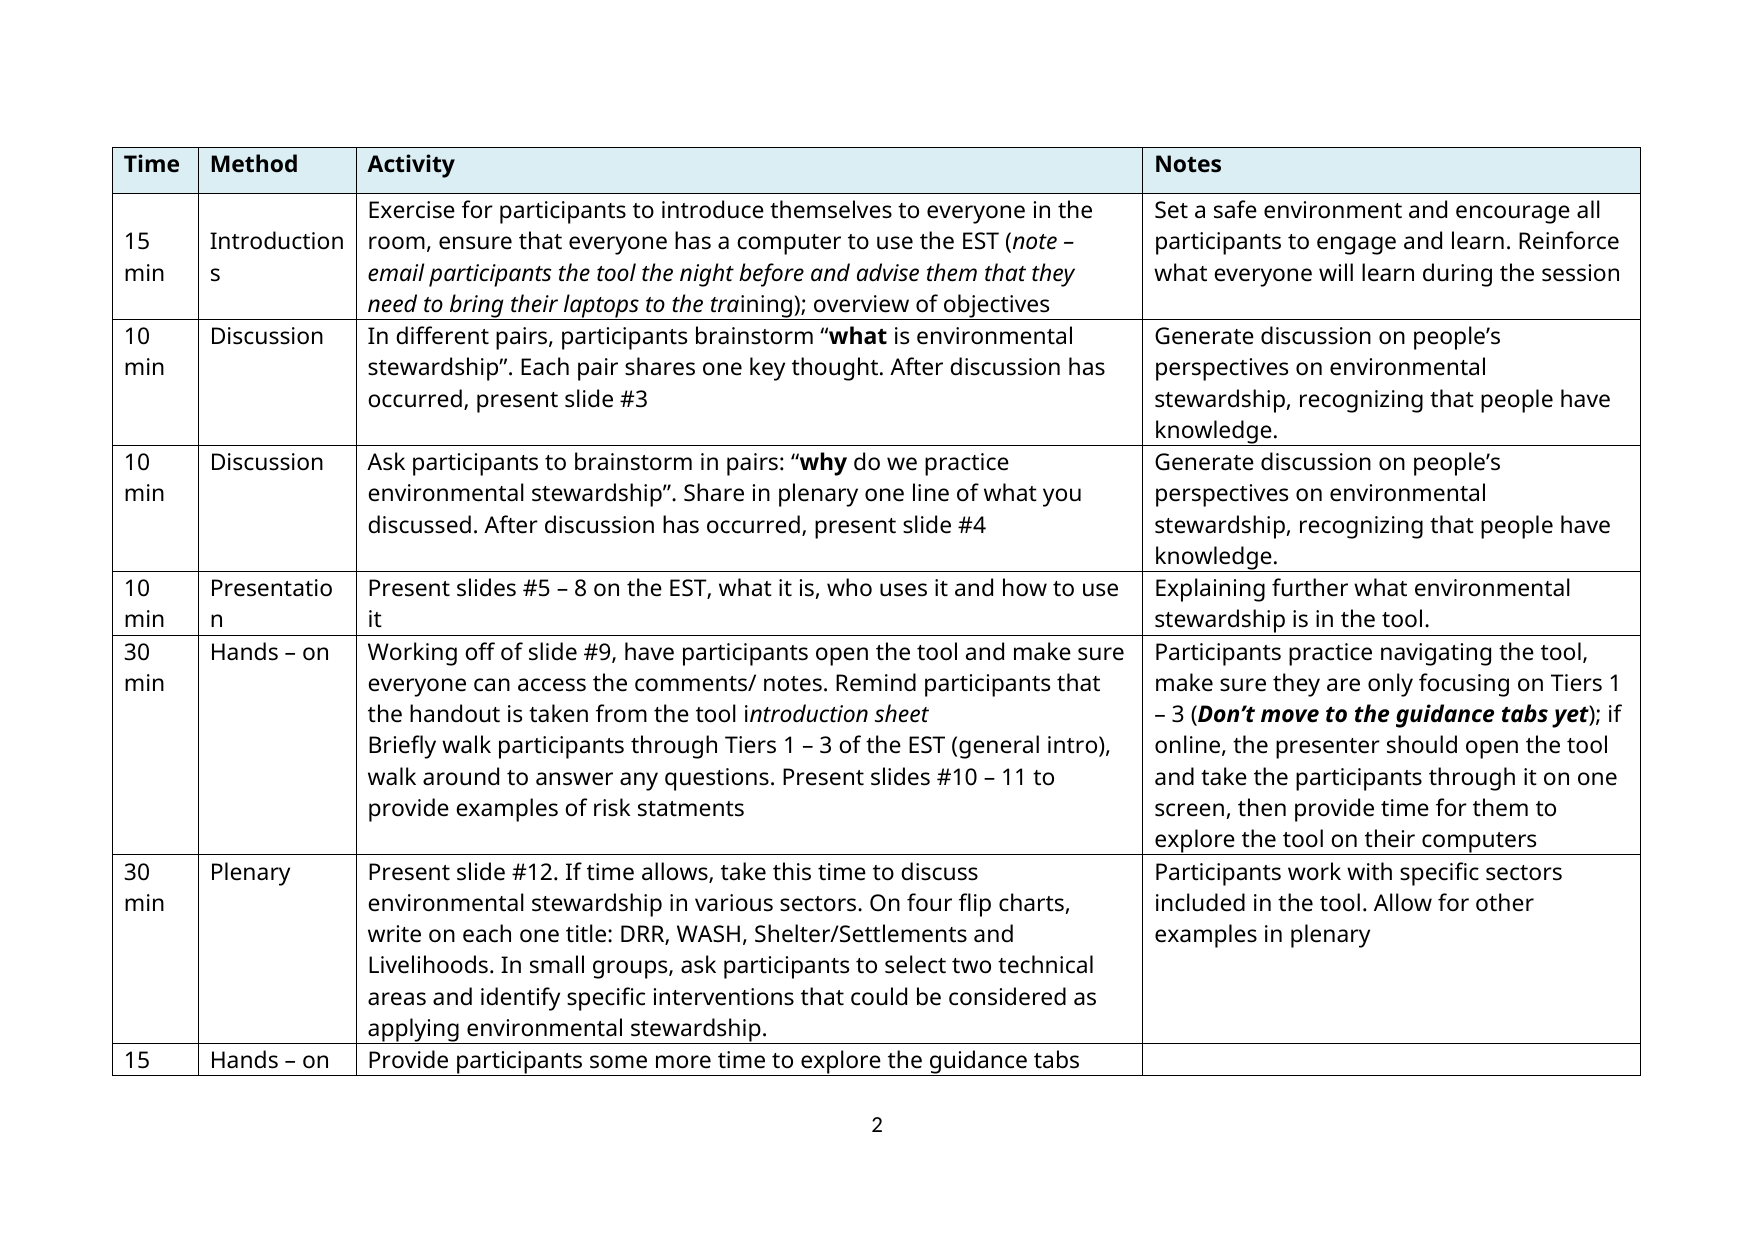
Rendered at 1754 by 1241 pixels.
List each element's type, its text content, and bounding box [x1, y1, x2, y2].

table_cell Generate discussion on people’s perspectives on environmental stewardship, recognizing that people have knowledge. [1143, 320, 1640, 445]
table_cell Introductions [199, 194, 356, 319]
table_cell Working off of slide #9, have participants open the tool and make sure everyone can access the comments/ notes. Remind participants that the handout is taken from the tool introduction sheet Briefly walk participants through Tiers 1 – 3 of the EST (general intro), walk around to answer any questions. Present slides #10 – 11 to provide examples of risk statments [357, 636, 1142, 854]
table_cell Exercise for participants to introduce themselves to everyone in the room, ensure that everyone has a computer to use the EST (note –email participants the tool the night before and advise them that they need to bring their laptops to the training); overview of objectives [357, 194, 1142, 319]
table_header Method [199, 148, 356, 193]
table_cell Generate discussion on people’s perspectives on environmental stewardship, recognizing that people have knowledge. [1143, 446, 1640, 571]
table_cell Present slide #12. If time allows, take this time to discuss environmental stewardship in various sectors. On four flip charts, write on each one title: DRR, WASH, Shelter/Settlements and Livelihoods. In small groups, ask participants to select two technical areas and identify specific interventions that could be considered as applying environmental stewardship. [357, 855, 1142, 1043]
table_cell 10 min [113, 572, 198, 634]
table_cell Hands – on [199, 1044, 356, 1075]
table_header Activity [357, 148, 1142, 193]
table_cell Participants practice navigating the tool, make sure they are only focusing on Tiers 1 – 3 (Don’t move to the guidance tabs yet); if online, the presenter should open the tool and take the participants through it on one screen, then provide time for them to explore the tool on their computers [1143, 636, 1640, 854]
table_cell Participants work with specific sectors included in the tool. Allow for other examples in plenary [1143, 855, 1640, 1043]
table_cell Present slides #5 – 8 on the EST, what it is, who uses it and how to use it [357, 572, 1142, 634]
table_cell Explaining further what environmental stewardship is in the tool. [1143, 572, 1640, 634]
table_cell 10 min [113, 320, 198, 445]
table_cell Set a safe environment and encourage all participants to engage and learn. Reinforce what everyone will learn during the session [1143, 194, 1640, 319]
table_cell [357, 1044, 1142, 1075]
table_cell In different pairs, participants brainstorm “what is environmental stewardship”. Each pair shares one key thought. After discussion has occurred, present slide #3 [357, 320, 1142, 445]
table_cell 10 min [113, 446, 198, 571]
table_header Notes [1143, 148, 1640, 193]
table_cell Hands – on [199, 636, 356, 854]
table_cell [1143, 1044, 1640, 1075]
table_cell Plenary [199, 855, 356, 1043]
table_cell Discussion [199, 320, 356, 445]
table_cell 15 min [113, 194, 198, 319]
table_header Time [113, 148, 198, 193]
table_cell Ask participants to brainstorm in pairs: “why do we practice environmental stewardship”. Share in plenary one line of what you discussed. After discussion has occurred, present slide #4 [357, 446, 1142, 571]
table_cell 30 min [113, 636, 198, 854]
table_cell Discussion [199, 446, 356, 571]
table_cell 15 min [113, 1044, 198, 1075]
table_cell 30 min [113, 855, 198, 1043]
table_cell Presentation [199, 572, 356, 634]
